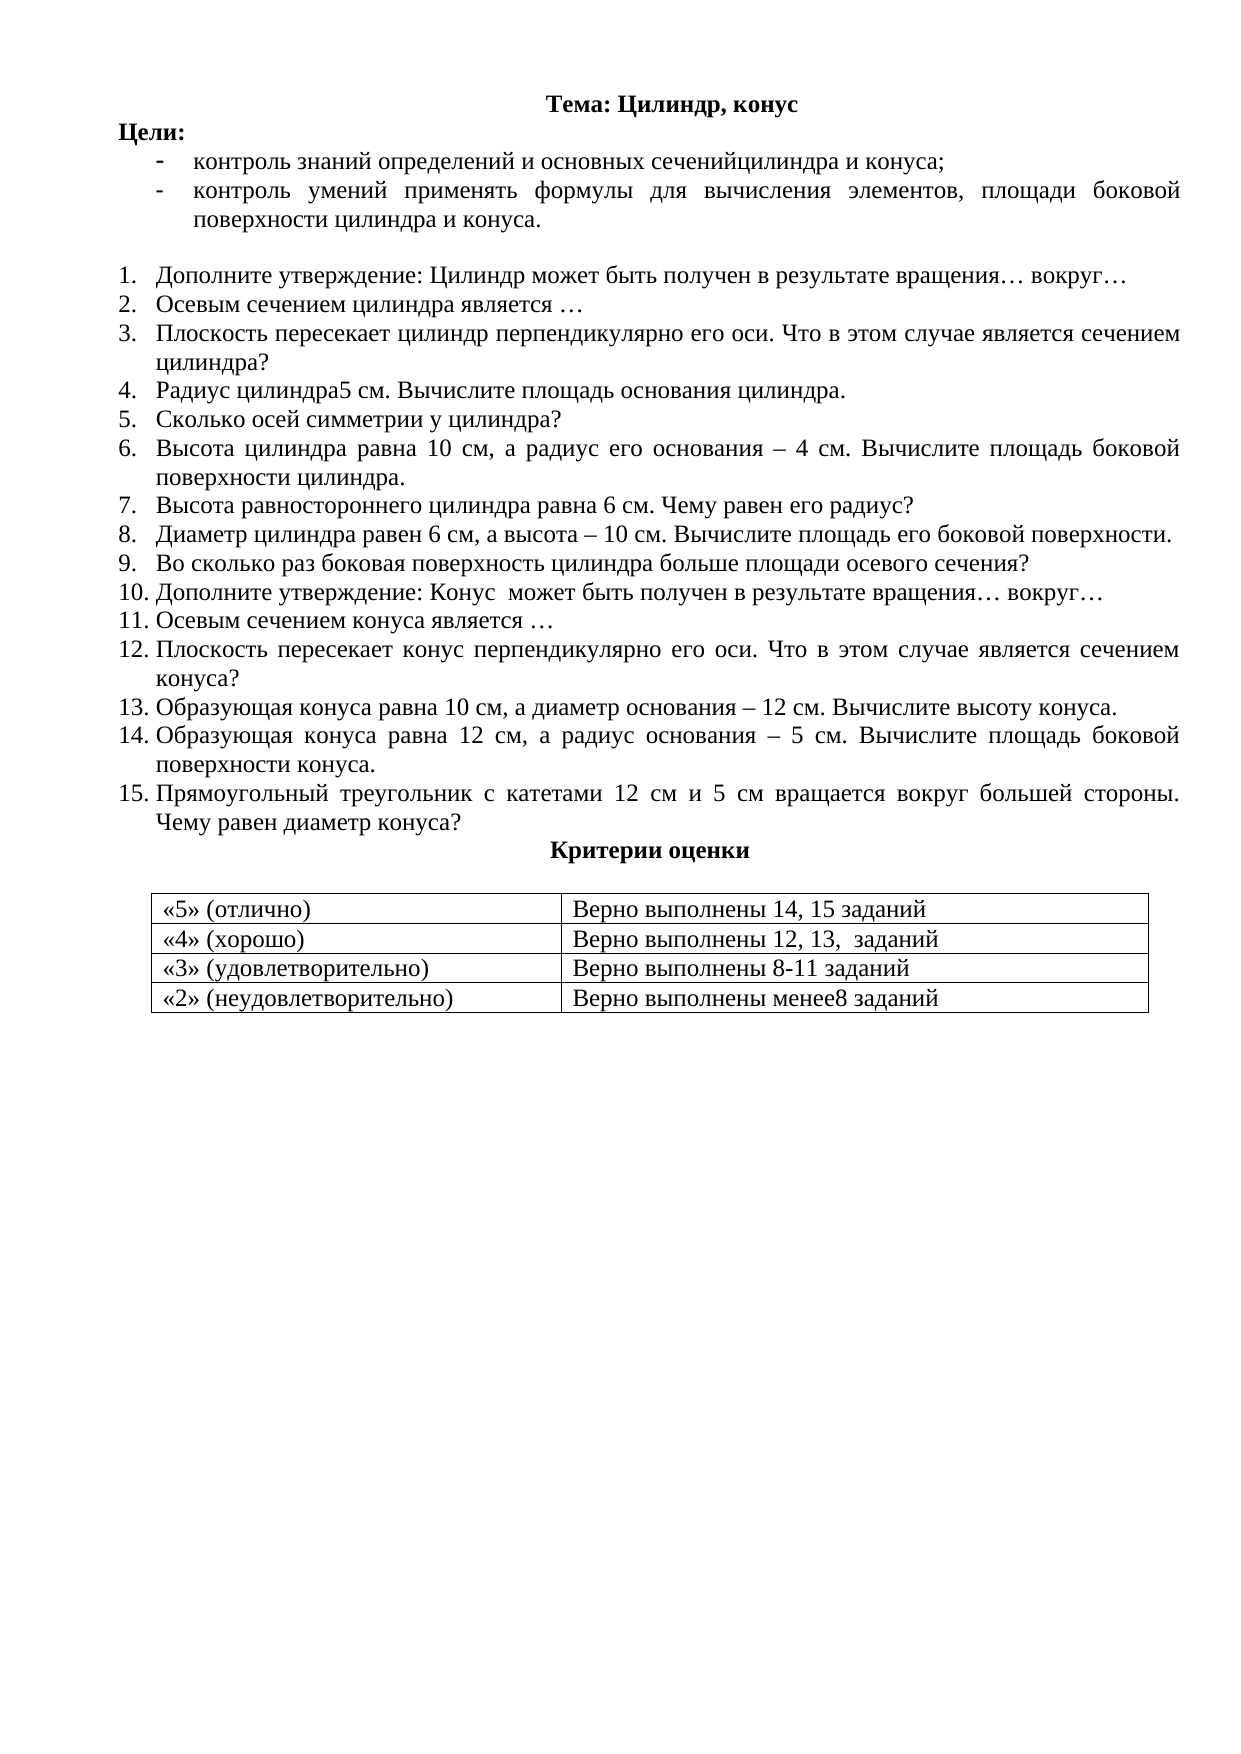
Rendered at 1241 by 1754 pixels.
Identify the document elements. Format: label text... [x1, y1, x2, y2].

text Цели: [118, 117, 1181, 146]
table_header Верно выполнены 14, 15 заданий [562, 894, 1148, 923]
list Образующая конуса равна 12 см, а радиус основания – 5 см. Вычислите площадь боковой поверхности конуса. [118, 720, 1181, 778]
list Диаметр цилиндра равен , а высота – . Вычислите площадь его боковой поверхности. [118, 519, 1181, 548]
table_cell Верно выполнены менее8 заданий [562, 983, 1148, 1012]
list Высота равностороннего цилиндра равна . Чему равен его радиус? [118, 490, 1181, 519]
table_cell «4» (хорошо) [152, 924, 561, 952]
list Осевым сечением цилиндра является … [118, 289, 1181, 318]
list Критерии оценки [118, 835, 1181, 864]
list Во сколько раз боковая поверхность цилиндра больше площади осевого сечения? [118, 548, 1181, 577]
table_cell Верно выполнены 12, 13, заданий [562, 924, 1148, 952]
list Сколько осей симметрии у цилиндра? [118, 404, 1181, 433]
list Радиус цилиндра [118, 375, 1181, 404]
table_cell «3» (удовлетворительно) [152, 954, 561, 982]
list контроль умений применять формулы для вычисления элементов, площади боковой поверхности цилиндра и конуса. [156, 175, 1181, 232]
list Дополните утверждение: Цилиндр может быть получен в результате вращения… вокруг… [118, 260, 1181, 289]
list Высота цилиндра равна , а радиус его основания – 4 см. Вычислите площадь боковой поверхности цилиндра. [118, 433, 1181, 490]
list Прямоугольный треугольник с катетами и вращается вокруг большей стороны. Чему равен диаметр конуса? [118, 778, 1181, 835]
list Образующая конуса равна , а диаметр основания – . Вычислите высоту конуса. [118, 692, 1181, 720]
subtitle Тема: Цилиндр, конус [162, 89, 1181, 117]
list Плоскость пересекает конус перпендикулярно его оси. Что в этом случае является сечением конуса? [118, 634, 1181, 692]
list контроль знаний определений и основных сеченийцилиндра и конуса; [156, 146, 1181, 175]
table_cell «2» (неудовлетворительно) [152, 983, 561, 1012]
list Дополните утверждение: Конус может быть получен в результате вращения… вокруг… [118, 577, 1181, 605]
list Осевым сечением конуса является … [118, 605, 1181, 634]
table_cell Верно выполнены 8-11 заданий [562, 954, 1148, 982]
table_header «5» (отлично) [152, 894, 561, 923]
list Плоскость пересекает цилиндр перпендикулярно его оси. Что в этом случае является сечением цилиндра? [118, 318, 1181, 375]
